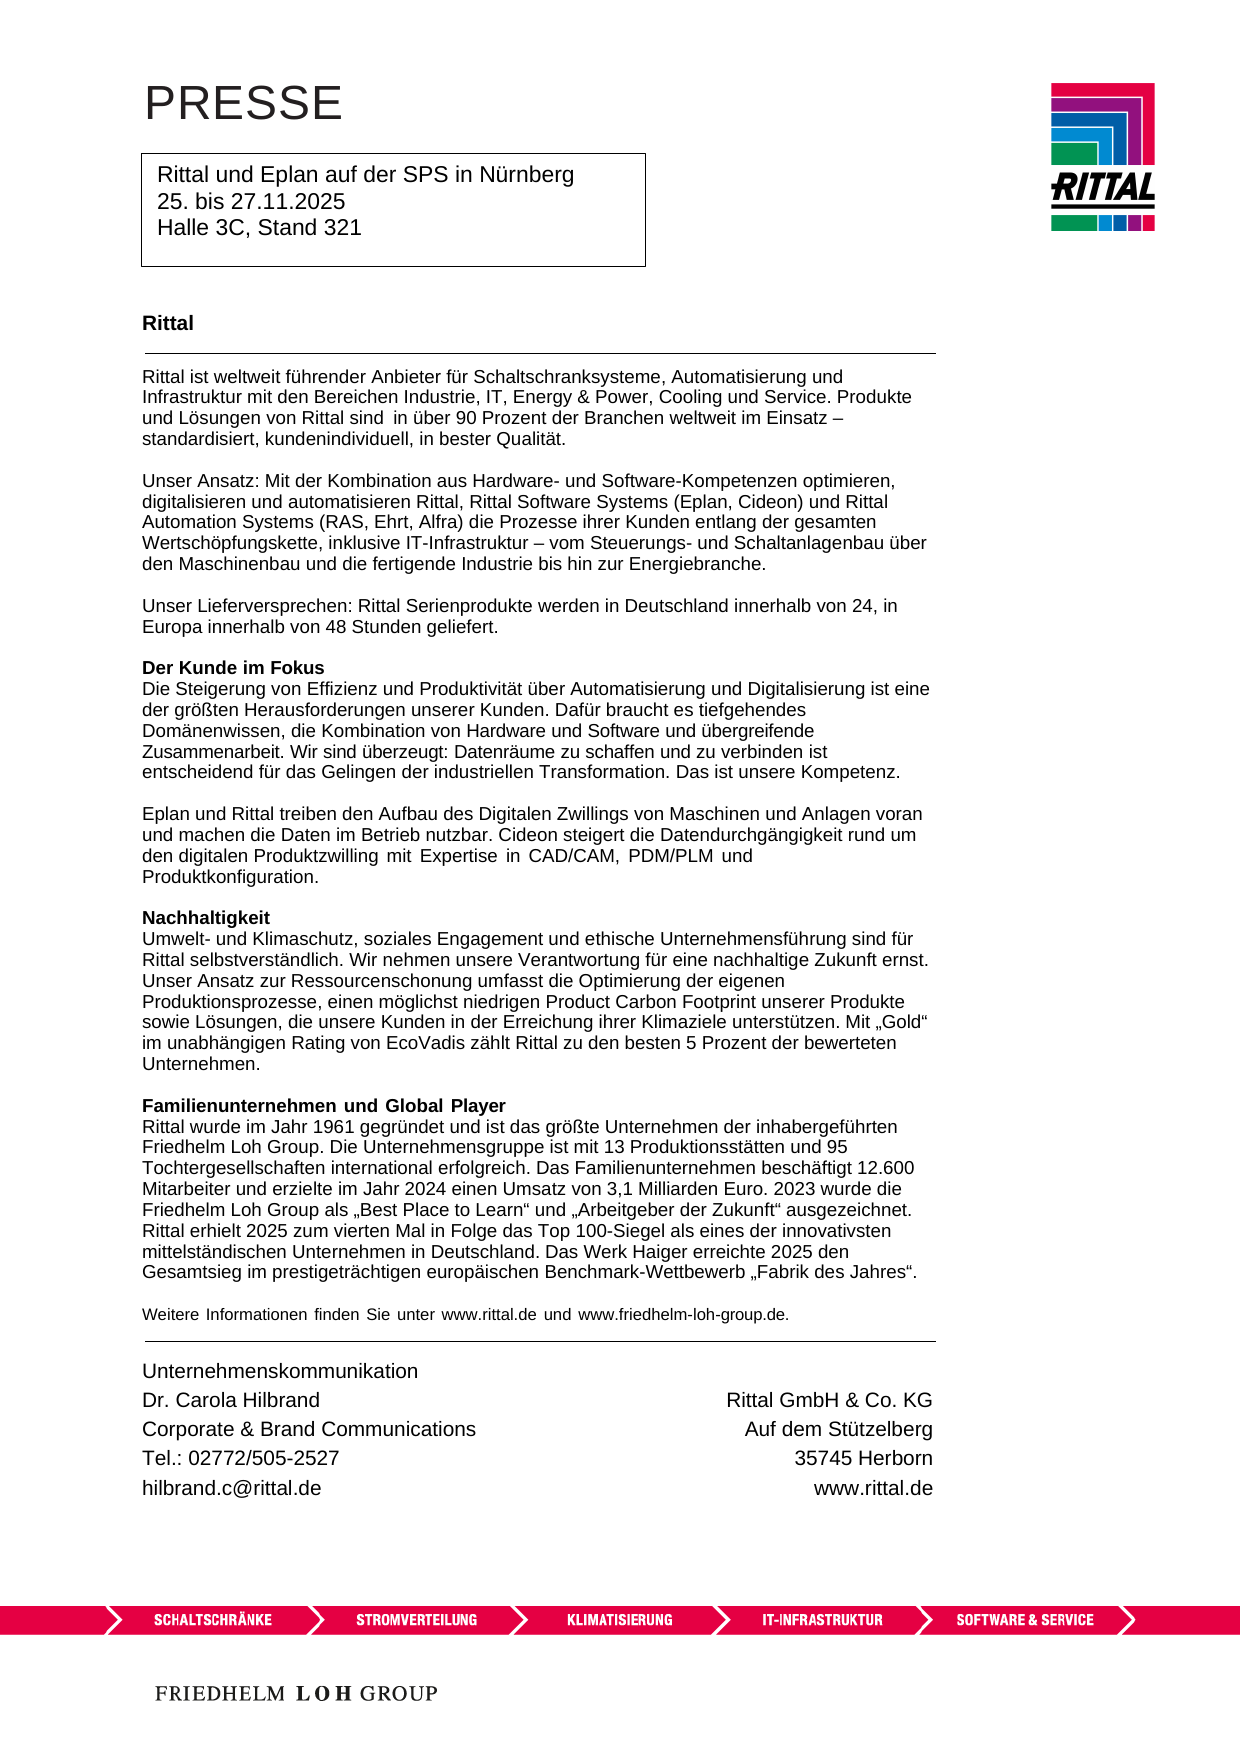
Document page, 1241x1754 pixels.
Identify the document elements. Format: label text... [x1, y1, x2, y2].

text Der Kunde im Fokus [142, 658, 936, 679]
text Familienunternehmen und Global Player [142, 1096, 936, 1116]
picture [1051, 83, 1155, 231]
text Rittal ist weltweit führender Anbieter für Schaltschranksysteme, Automatisierung und Infrastruktur mit den Bereichen Industrie, IT, Energy & Power, Cooling und Service. Produkte und Lösungen von Rittal sind in über 90 Prozent der Branchen weltweit im Einsatz – standardisiert, kundenindividuell, in bester Qualität. [142, 366, 936, 450]
text Unternehmenskommunikation [142, 1355, 936, 1384]
text Tel.: 02772/505-2527 35745 Herborn [142, 1442, 936, 1472]
text Die Steigerung von Effizienz und Produktivität über Automatisierung und Digitalisierung ist eine der größten Herausforderungen unserer Kunden. Dafür braucht es tiefgehendes Domänenwissen, die Kombination von Hardware und Software und übergreifende Zusammenarbeit. Wir sind überzeugt: Datenräume zu schaffen und zu verbinden ist entscheidend für das Gelingen der industriellen Transformation. Das ist unsere Kompetenz. [142, 679, 936, 783]
text Nachhaltigkeit [142, 908, 936, 929]
text Unser Ansatz: Mit der Kombination aus Hardware- und Software-Kompetenzen optimieren, digitalisieren und automatisieren Rittal, Rittal Software Systems (Eplan, Cideon) und Rittal Automation Systems (RAS, Ehrt, Alfra) die Prozesse ihrer Kunden entlang der gesamten Wertschöpfungskette, inklusive IT-Infrastruktur – vom Steuerungs- und Schaltanlagenbau über den Maschinenbau und die fertigende Industrie bis hin zur Energiebranche. [142, 471, 936, 575]
text Rittal wurde im Jahr 1961 gegründet und ist das größte Unternehmen der inhabergeführten Friedhelm Loh Group. Die Unternehmensgruppe ist mit 13 Produktionsstätten und 95 Tochtergesellschaften international erfolgreich. Das Familienunternehmen beschäftigt 12.600 Mitarbeiter und erzielte im Jahr 2024 einen Umsatz von 3,1 Milliarden Euro. 2023 wurde die Friedhelm Loh Group als „Best Place to Learn“ und „Arbeitgeber der Zukunft“ ausgezeichnet. Rittal erhielt 2025 zum vierten Mal in Folge das Top 100-Siegel als eines der innovativsten mittelständischen Unternehmen in Deutschland. Das Werk Haiger erreichte 2025 den Gesamtsieg im prestigeträchtigen europäischen Benchmark-Wettbewerb „Fabrik des Jahres“. [142, 1116, 936, 1283]
text Unser Lieferversprechen: Rittal Serienprodukte werden in Deutschland innerhalb von 24, in Europa innerhalb von 48 Stunden geliefert. [142, 596, 936, 637]
text Rittal [142, 307, 936, 336]
text Umwelt- und Klimaschutz, soziales Engagement und ethische Unternehmensführung sind für Rittal selbstverständlich. Wir nehmen unsere Verantwortung für eine nachhaltige Zukunft ernst. Unser Ansatz zur Ressourcenschonung umfasst die Optimierung der eigenen Produktionsprozesse, einen möglichst niedrigen Product Carbon Footprint unserer Produkte sowie Lösungen, die unsere Kunden in der Erreichung ihrer Klimaziele unterstützen. Mit „Gold“ im unabhängigen Rating von EcoVadis zählt Rittal zu den besten 5 Prozent der bewerteten Unternehmen. [142, 929, 936, 1075]
text hilbrand.c@rittal.de www.rittal.de [142, 1472, 936, 1501]
text Corporate & Brand Communications Auf dem Stützelberg [142, 1413, 936, 1442]
picture [0, 1606, 1238, 1700]
text Weitere Informationen finden Sie unter www.rittal.de und www.friedhelm-loh-group.de. [142, 1304, 936, 1325]
text Eplan und Rittal treiben den Aufbau des Digitalen Zwillings von Maschinen und Anlagen voran und machen die Daten im Betrieb nutzbar. Cideon steigert die Datendurchgängigkeit rund um den digitalen Produktzwilling mit Expertise in CAD/CAM, PDM/PLM und Produktkonfiguration. [142, 804, 936, 887]
text Dr. Carola Hilbrand Rittal GmbH & Co. KG [142, 1384, 936, 1413]
